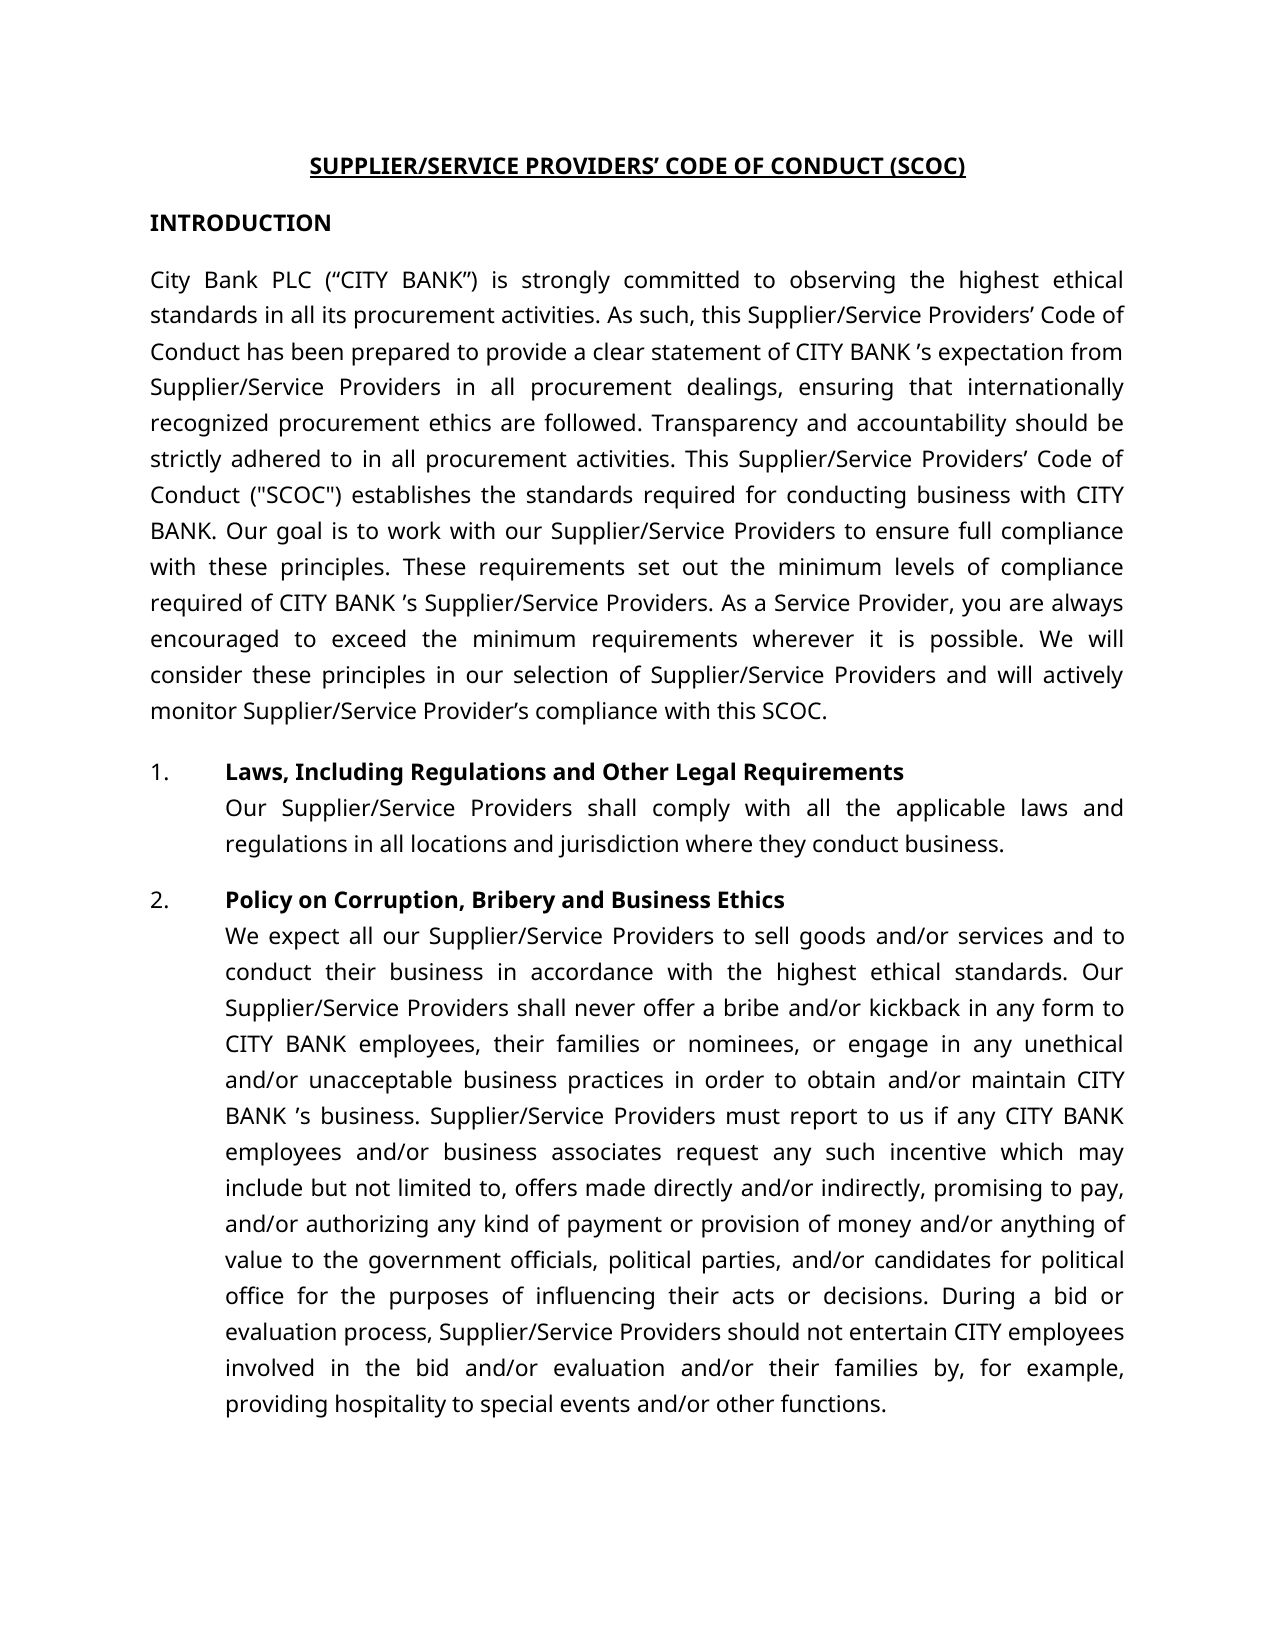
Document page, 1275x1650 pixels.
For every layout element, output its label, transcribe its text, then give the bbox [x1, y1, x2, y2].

text We expect all our Supplier/Service Providers to sell goods and/or services and to conduct their business in accordance with the highest ethical standards. Our Supplier/Service Providers shall never offer a bribe and/or kickback in any form to CITY BANK employees, their families or nominees, or engage in any unethical and/or unacceptable business practices in order to obtain and/or maintain CITY BANK ’s business. Supplier/Service Providers must report to us if any CITY BANK employees and/or business associates request any such incentive which may include but not limited to, offers made directly and/or indirectly, promising to pay, and/or authorizing any kind of payment or provision of money and/or anything of value to the government officials, political parties, and/or candidates for political office for the purposes of influencing their acts or decisions. During a bid or evaluation process, Supplier/Service Providers should not entertain CITY employees involved in the bid and/or evaluation and/or their families by, for example, providing hospitality to special events and/or other functions. [225, 920, 1125, 1419]
text INTRODUCTION [150, 207, 1125, 238]
list Laws, Including Regulations and Other Legal Requirements [150, 756, 1125, 787]
text Our Supplier/Service Providers shall comply with all the applicable laws and regulations in all locations and jurisdiction where they conduct business. [225, 792, 1125, 859]
list Policy on Corruption, Bribery and Business Ethics [150, 884, 1125, 916]
text City Bank PLC (“CITY BANK”) is strongly committed to observing the highest ethical standards in all its procurement activities. As such, this Supplier/Service Providers’ Code of Conduct has been prepared to provide a clear statement of CITY BANK ’s expectation from Supplier/Service Providers in all procurement dealings, ensuring that internationally recognized procurement ethics are followed. Transparency and accountability should be strictly adhered to in all procurement activities. This Supplier/Service Providers’ Code of Conduct ("SCOC") establishes the standards required for conducting business with CITY BANK. Our goal is to work with our Supplier/Service Providers to ensure full compliance with these principles. These requirements set out the minimum levels of compliance required of CITY BANK ’s Supplier/Service Providers. As a Service Provider, you are always encouraged to exceed the minimum requirements wherever it is possible. We will consider these principles in our selection of Supplier/Service Providers and will actively monitor Supplier/Service Provider’s compliance with this SCOC. [150, 263, 1125, 726]
text SUPPLIER/SERVICE PROVIDERS’ CODE OF CONDUCT (SCOC) [150, 150, 1125, 181]
